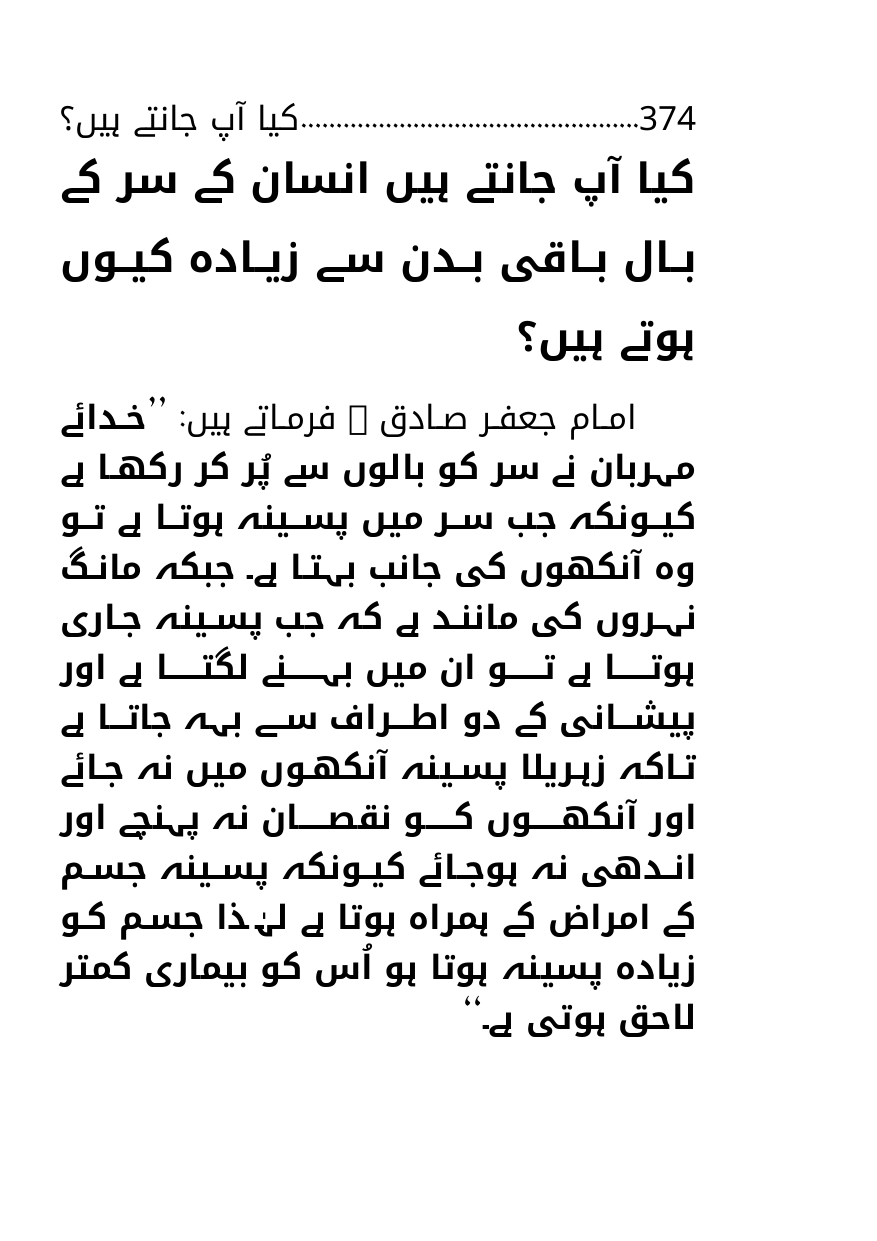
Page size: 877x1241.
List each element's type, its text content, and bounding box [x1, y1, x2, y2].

text امام جعفر صادق ﷣ فرماتے ہیں: ’’خدائے مہربان نے سر کو بالوں سے پُر کر رکھا ہے کیونکہ جب سر میں پسینہ ہوتا ہے تو وہ آنکھوں کی جانب بہتا ہے۔ جبکہ مانگ نہروں کی مانند ہے کہ جب پسینہ جاری ہوتا ہے تو ان میں بہنے لگتا ہے اور پیشانی کے دو اطراف سے بہہ جاتا ہے تاکہ زہریلا پسینہ آنکھوں میں نہ جائے اور آنکھوں کو نقصان نہ پہنچے اور اندھی نہ ہوجائے کیونکہ پسینہ جسم کے امراض کے ہمراہ ہوتا ہے لہٰذا جسم کو زیادہ پسینہ ہوتا ہو اُس کو بیماری کمتر لاحق ہوتی ہے۔‘‘ [60, 390, 697, 1040]
subtitle کیا آپ جانتے ہیں انسان کے سر کے بال باقی بدن سے زیادہ کیوں ہوتے ہیں؟ [60, 140, 697, 377]
